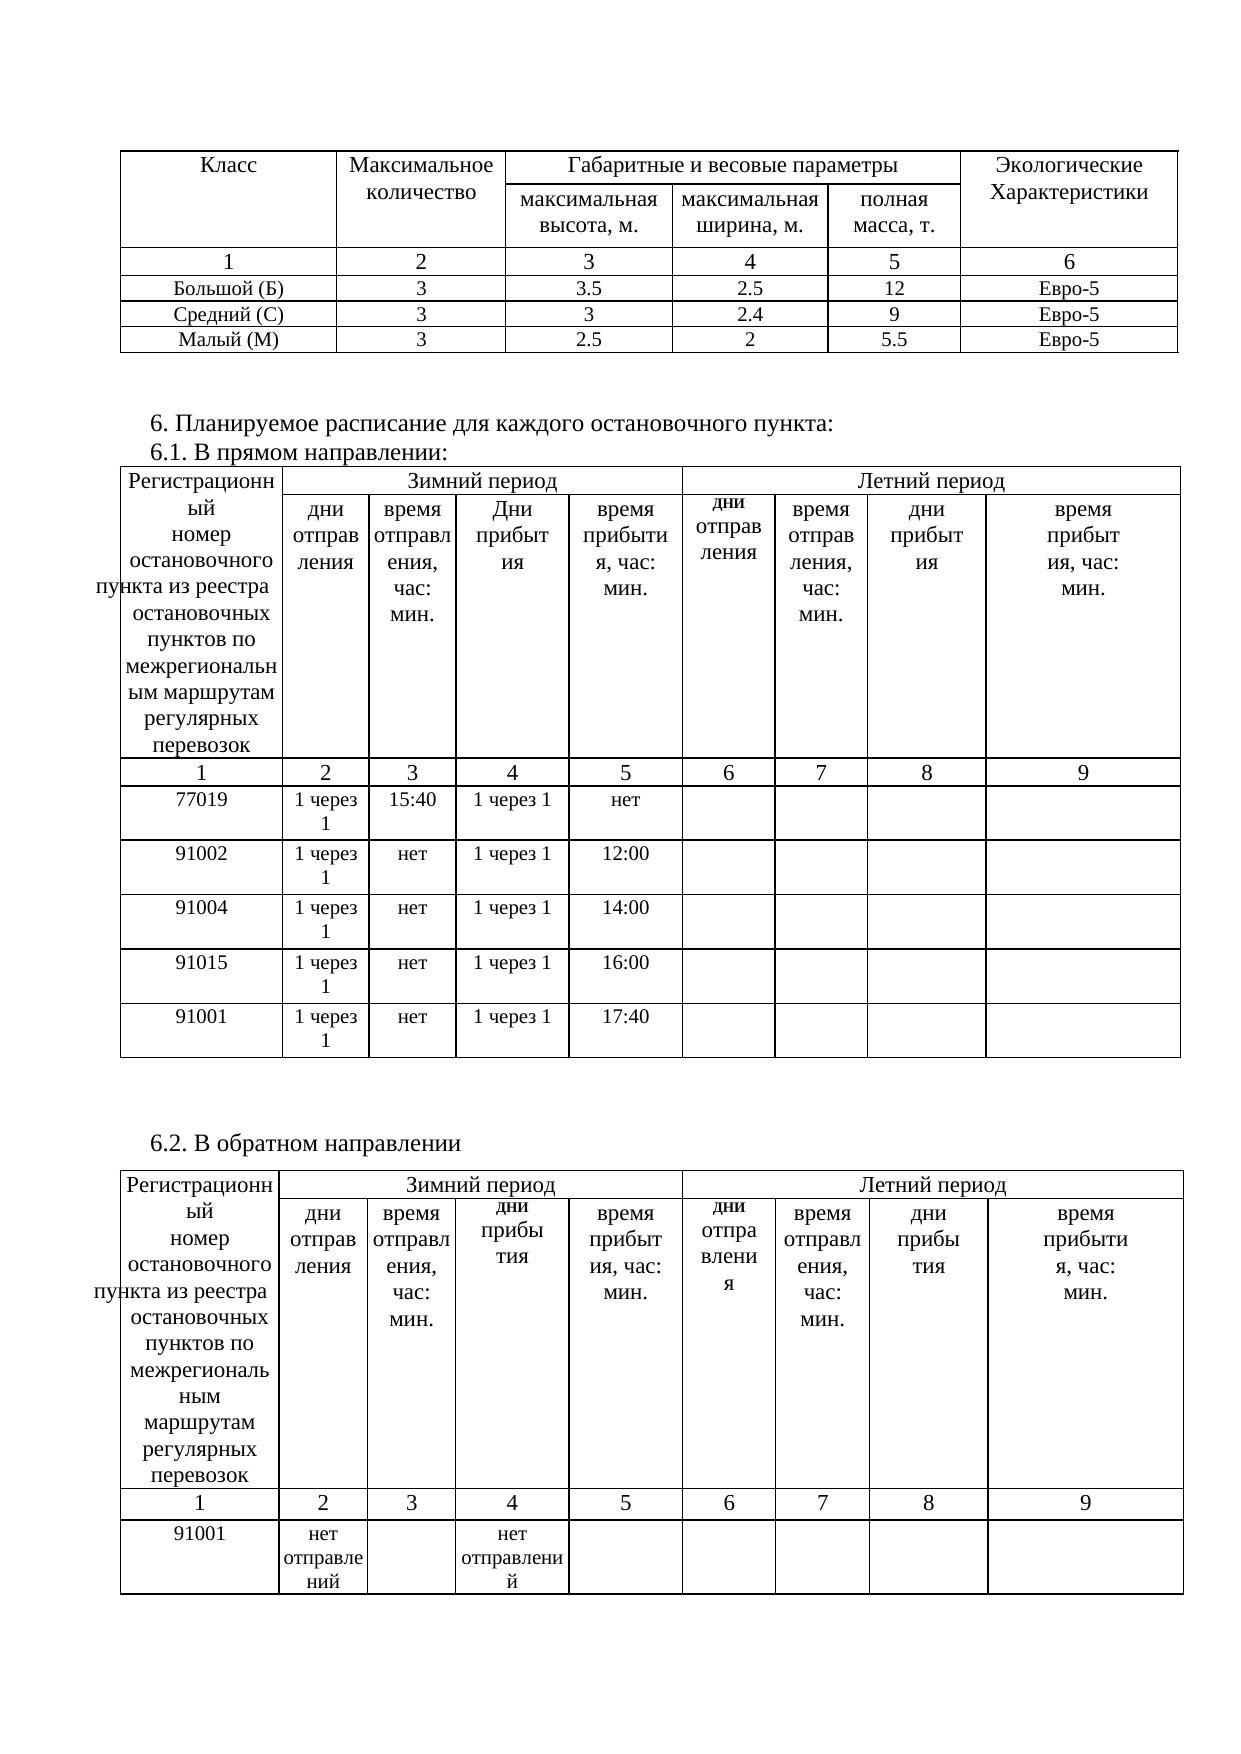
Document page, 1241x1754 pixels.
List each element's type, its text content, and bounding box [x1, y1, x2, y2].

table_cell [987, 1004, 1180, 1057]
table_cell время отправл ения, час: мин. [368, 1199, 455, 1487]
table_cell [368, 1521, 455, 1593]
table_cell [776, 841, 867, 894]
table_cell 9 [829, 302, 960, 326]
table_cell 3 [370, 759, 455, 785]
table_cell 2 [337, 248, 505, 274]
table_cell [989, 1521, 1183, 1593]
table_cell 9 [989, 1489, 1183, 1519]
table_cell [683, 841, 774, 894]
table_cell 5 [829, 248, 960, 274]
table_cell 1 через 1 [457, 1004, 568, 1057]
table_cell 1 через 1 [457, 787, 568, 839]
table_cell [987, 950, 1180, 1002]
table_cell [987, 841, 1180, 894]
table_cell 6 [683, 759, 774, 785]
table_cell 3 [506, 248, 672, 274]
table_cell 4 [456, 1489, 568, 1519]
text 6. Планируемое расписание для каждого остановочного пункта: [150, 408, 1090, 437]
table_cell дни прибы тия [870, 1199, 987, 1487]
table_cell 91001 [121, 1004, 282, 1057]
table_cell 91015 [121, 950, 282, 1002]
table_cell 3 [368, 1489, 455, 1519]
table_cell [776, 895, 867, 948]
table_cell 6 [961, 248, 1177, 274]
table_cell Малый (М) [121, 327, 336, 351]
table_cell 3.5 [506, 276, 672, 300]
table_cell 5.5 [829, 327, 960, 351]
table_cell 1 [121, 759, 282, 785]
table_cell 1 через 1 [283, 1004, 368, 1057]
table_cell [570, 1521, 682, 1593]
text 6.2. В обратном направлении [150, 1128, 1090, 1157]
table_cell ДНИ прибы тия [456, 1199, 568, 1487]
table_cell нет [370, 1004, 455, 1057]
table_cell 91002 [121, 841, 282, 894]
table_cell дни отправ ления [283, 495, 368, 757]
table_cell ДНИ отпра влени я [683, 1199, 775, 1487]
table_cell нет [370, 895, 455, 948]
table_header Класс [121, 152, 336, 247]
table_header Зимний период [283, 467, 682, 493]
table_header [121, 1171, 278, 1487]
table_cell 4 [673, 248, 827, 274]
table_cell время отправ ления, час: мин. [776, 495, 867, 757]
table_cell нет отправлений [456, 1521, 568, 1593]
table_cell 77019 [121, 787, 282, 839]
table_cell ДНИ отправ ления [683, 495, 774, 757]
table_cell нет [370, 950, 455, 1002]
table_cell 9 [987, 759, 1180, 785]
table_cell [868, 950, 985, 1002]
table_cell 1 [121, 1489, 278, 1519]
table_cell [683, 950, 774, 1002]
table_cell 17:40 [570, 1004, 682, 1057]
table_cell 6 [683, 1489, 775, 1519]
table_cell 91001 [121, 1521, 278, 1593]
table_cell 1 через 1 [457, 841, 568, 894]
table_cell максимальная высота, м. [506, 185, 672, 247]
table_cell 2.5 [506, 327, 672, 351]
table_cell Дни прибыт ия [457, 495, 568, 757]
table_cell 1 через 1 [283, 895, 368, 948]
table_cell [868, 1004, 985, 1057]
table_cell полная масса, т. [829, 185, 960, 247]
table_cell 14:00 [570, 895, 682, 948]
table_cell 1 через 1 [457, 895, 568, 948]
table_cell 8 [868, 759, 985, 785]
table_cell [683, 1521, 775, 1593]
table_cell время прибыт ия, час: мин. [987, 495, 1180, 757]
table_cell 2 [280, 1489, 367, 1519]
table_cell 1 через 1 [283, 841, 368, 894]
table_cell 2 [283, 759, 368, 785]
table_cell 3 [337, 327, 505, 351]
table_cell [776, 1521, 869, 1593]
table_cell 1 через 1 [283, 787, 368, 839]
table_cell время отправл ения, час: мин. [370, 495, 455, 757]
table_header Регистрационный номер остановочного пункта из реестра остановочных пунктов по межрегиональным маршрутам регулярных перевозок [121, 467, 282, 757]
table_cell время прибыти я, час: мин. [570, 495, 682, 757]
table_cell [987, 895, 1180, 948]
table_cell 7 [776, 1489, 869, 1519]
table_cell [776, 1004, 867, 1057]
table_cell 4 [457, 759, 568, 785]
table_cell Евро-5 [961, 276, 1177, 300]
table_cell [776, 950, 867, 1002]
table_cell 1 через 1 [457, 950, 568, 1002]
table_cell 3 [337, 276, 505, 300]
table_cell нет [570, 787, 682, 839]
table_cell 16:00 [570, 950, 682, 1002]
table_cell время прибыт ия, час: мин. [570, 1199, 682, 1487]
table_cell 5 [570, 1489, 682, 1519]
text 6.1. В прямом направлении: [150, 437, 1090, 466]
table_header Габаритные и весовые параметры [506, 152, 960, 183]
table_cell 12 [829, 276, 960, 300]
table_cell 2 [673, 327, 827, 351]
table_cell [987, 787, 1180, 839]
table_cell 2.5 [673, 276, 827, 300]
table_cell Евро-5 [961, 327, 1177, 351]
table_header Летний период [683, 467, 1180, 493]
table_cell 7 [776, 759, 867, 785]
table_header Максимальное количество [337, 152, 505, 247]
table_cell 15:40 [370, 787, 455, 839]
table_cell 8 [870, 1489, 987, 1519]
table_cell Средний (С) [121, 302, 336, 326]
table_cell 3 [337, 302, 505, 326]
table_cell [683, 895, 774, 948]
table_cell [868, 895, 985, 948]
table_cell Евро-5 [961, 302, 1177, 326]
table_cell [868, 787, 985, 839]
table_cell 3 [506, 302, 672, 326]
table_cell дни отправ ления [280, 1199, 367, 1487]
table_cell 1 через 1 [283, 950, 368, 1002]
table_header Зимний период [280, 1171, 682, 1198]
table_cell [868, 841, 985, 894]
table_cell 91004 [121, 895, 282, 948]
table_cell максимальная ширина, м. [673, 185, 827, 247]
table_header Летний период [683, 1171, 1183, 1198]
table_cell 5 [570, 759, 682, 785]
table_header Экологические Характеристики [961, 152, 1177, 247]
table_cell [870, 1521, 987, 1593]
table_cell [776, 787, 867, 839]
table_cell 1 [121, 248, 336, 274]
table_cell дни прибыт ия [868, 495, 985, 757]
table_cell нет отправлений [280, 1521, 367, 1593]
table_cell время отправл ения, час: мин. [776, 1199, 869, 1487]
table_cell 2.4 [673, 302, 827, 326]
table_cell нет [370, 841, 455, 894]
table_cell Большой (Б) [121, 276, 336, 300]
table_cell [683, 1004, 774, 1057]
table_cell время прибыти я, час: мин. [989, 1199, 1183, 1487]
table_cell 12:00 [570, 841, 682, 894]
table_cell [683, 787, 774, 839]
